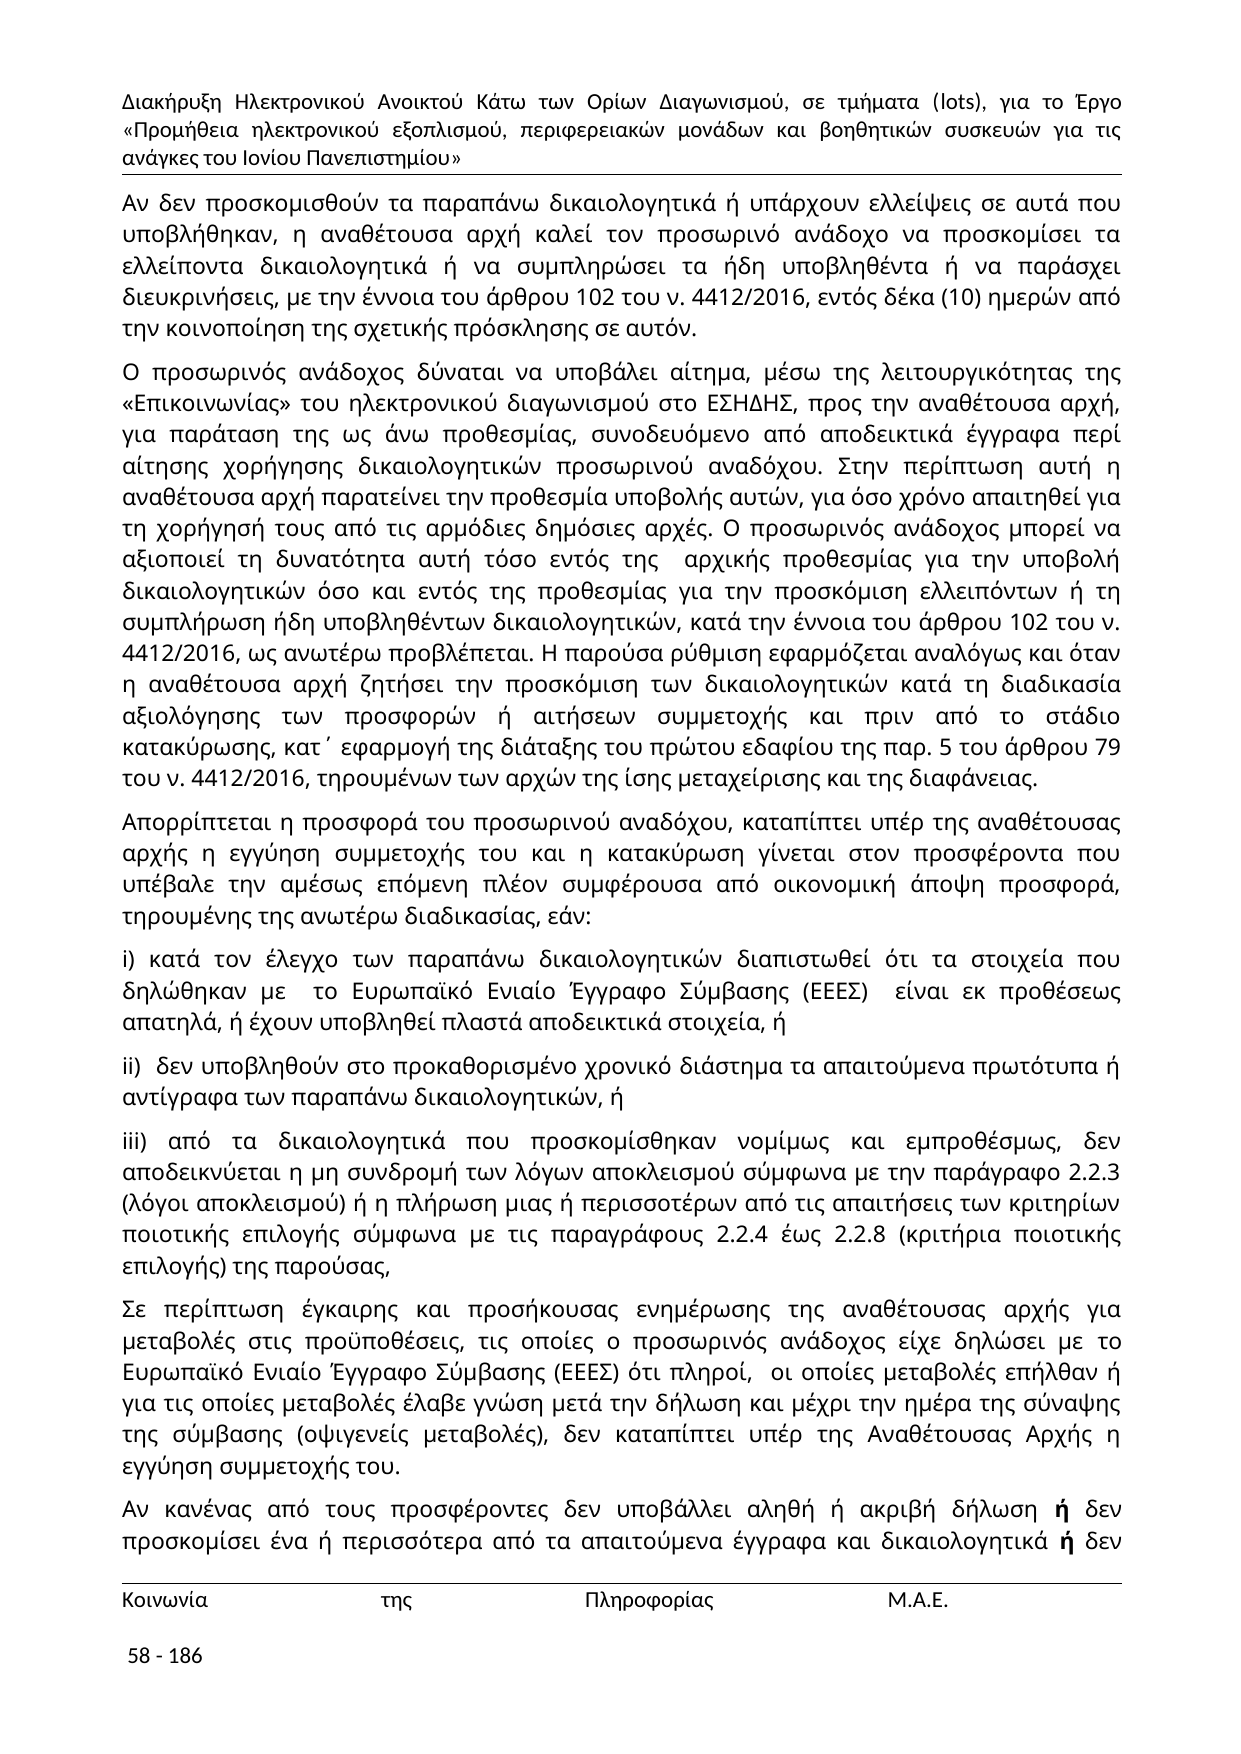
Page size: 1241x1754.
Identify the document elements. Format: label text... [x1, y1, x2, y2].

text Απορρίπτεται η προσφορά του προσωρινού αναδόχου, καταπίπτει υπέρ της αναθέτουσας αρχής η εγγύηση συμμετοχής του και η κατακύρωση γίνεται στον προσφέροντα που υπέβαλε την αμέσως επόμενη πλέον συμφέρουσα από οικονομική άποψη προσφορά, τηρουμένης της ανωτέρω διαδικασίας, εάν: [122, 806, 1122, 931]
text ii) δεν υποβληθούν στο προκαθορισμένο χρονικό διάστημα τα απαιτούμενα πρωτότυπα ή αντίγραφα των παραπάνω δικαιολογητικών, ή [122, 1050, 1122, 1112]
text Σε περίπτωση έγκαιρης και προσήκουσας ενημέρωσης της αναθέτουσας αρχής για μεταβολές στις προϋποθέσεις, τις οποίες ο προσωρινός ανάδοχος είχε δηλώσει με το Ευρωπαϊκό Ενιαίο Έγγραφο Σύμβασης (ΕΕΕΣ) ότι πληροί, οι οποίες μεταβολές επήλθαν ή για τις οποίες μεταβολές έλαβε γνώση μετά την δήλωση και μέχρι την ημέρα της σύναψης της σύμβασης (οψιγενείς μεταβολές), δεν καταπίπτει υπέρ της Αναθέτουσας Αρχής η εγγύηση συμμετοχής του. [122, 1293, 1122, 1481]
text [122, 1493, 1122, 1556]
text i) κατά τον έλεγχο των παραπάνω δικαιολογητικών διαπιστωθεί ότι τα στοιχεία που δηλώθηκαν με το Ευρωπαϊκό Ενιαίο Έγγραφο Σύμβασης (ΕΕΕΣ) είναι εκ προθέσεως απατηλά, ή έχουν υποβληθεί πλαστά αποδεικτικά στοιχεία, ή [122, 943, 1122, 1037]
text Ο προσωρινός ανάδοχος δύναται να υποβάλει αίτημα, μέσω της λειτουργικότητας της «Επικοινωνίας» του ηλεκτρονικού διαγωνισμού στο ΕΣΗΔΗΣ, προς την αναθέτουσα αρχή, για παράταση της ως άνω προθεσμίας, συνοδευόμενο από αποδεικτικά έγγραφα περί αίτησης χορήγησης δικαιολογητικών προσωρινού αναδόχου. Στην περίπτωση αυτή η αναθέτουσα αρχή παρατείνει την προθεσμία υποβολής αυτών, για όσο χρόνο απαιτηθεί για τη χορήγησή τους από τις αρμόδιες δημόσιες αρχές. Ο προσωρινός ανάδοχος μπορεί να αξιοποιεί τη δυνατότητα αυτή τόσο εντός της αρχικής προθεσμίας για την υποβολή δικαιολογητικών όσο και εντός της προθεσμίας για την προσκόμιση ελλειπόντων ή τη συμπλήρωση ήδη υποβληθέντων δικαιολογητικών, κατά την έννοια του άρθρου 102 του ν. 4412/2016, ως ανωτέρω προβλέπεται. Η παρούσα ρύθμιση εφαρμόζεται αναλόγως και όταν η αναθέτουσα αρχή ζητήσει την προσκόμιση των δικαιολογητικών κατά τη διαδικασία αξιολόγησης των προσφορών ή αιτήσεων συμμετοχής και πριν από το στάδιο κατακύρωσης, κατ΄ εφαρμογή της διάταξης του πρώτου εδαφίου της παρ. 5 του άρθρου 79 του ν. 4412/2016, τηρουμένων των αρχών της ίσης μεταχείρισης και της διαφάνειας. [122, 356, 1122, 793]
text Αν δεν προσκομισθούν τα παραπάνω δικαιολογητικά ή υπάρχουν ελλείψεις σε αυτά που υπoβλήθηκαν, η αναθέτουσα αρχή καλεί τον προσωρινό ανάδοχο να προσκομίσει τα ελλείποντα δικαιολογητικά ή να συμπληρώσει τα ήδη υποβληθέντα ή να παράσχει διευκρινήσεις, με την έννοια του άρθρου 102 του ν. 4412/2016, εντός δέκα (10) ημερών από την κοινοποίηση της σχετικής πρόσκλησης σε αυτόν. [122, 187, 1122, 343]
text iii) από τα δικαιολογητικά που προσκομίσθηκαν νομίμως και εμπροθέσμως, δεν αποδεικνύεται η μη συνδρομή των λόγων αποκλεισμού σύμφωνα με την παράγραφο 2.2.3 (λόγοι αποκλεισμού) ή η πλήρωση μιας ή περισσοτέρων από τις απαιτήσεις των κριτηρίων ποιοτικής επιλογής σύμφωνα με τις παραγράφους 2.2.4 έως 2.2.8 (κριτήρια ποιοτικής επιλογής) της παρούσας, [122, 1125, 1122, 1281]
